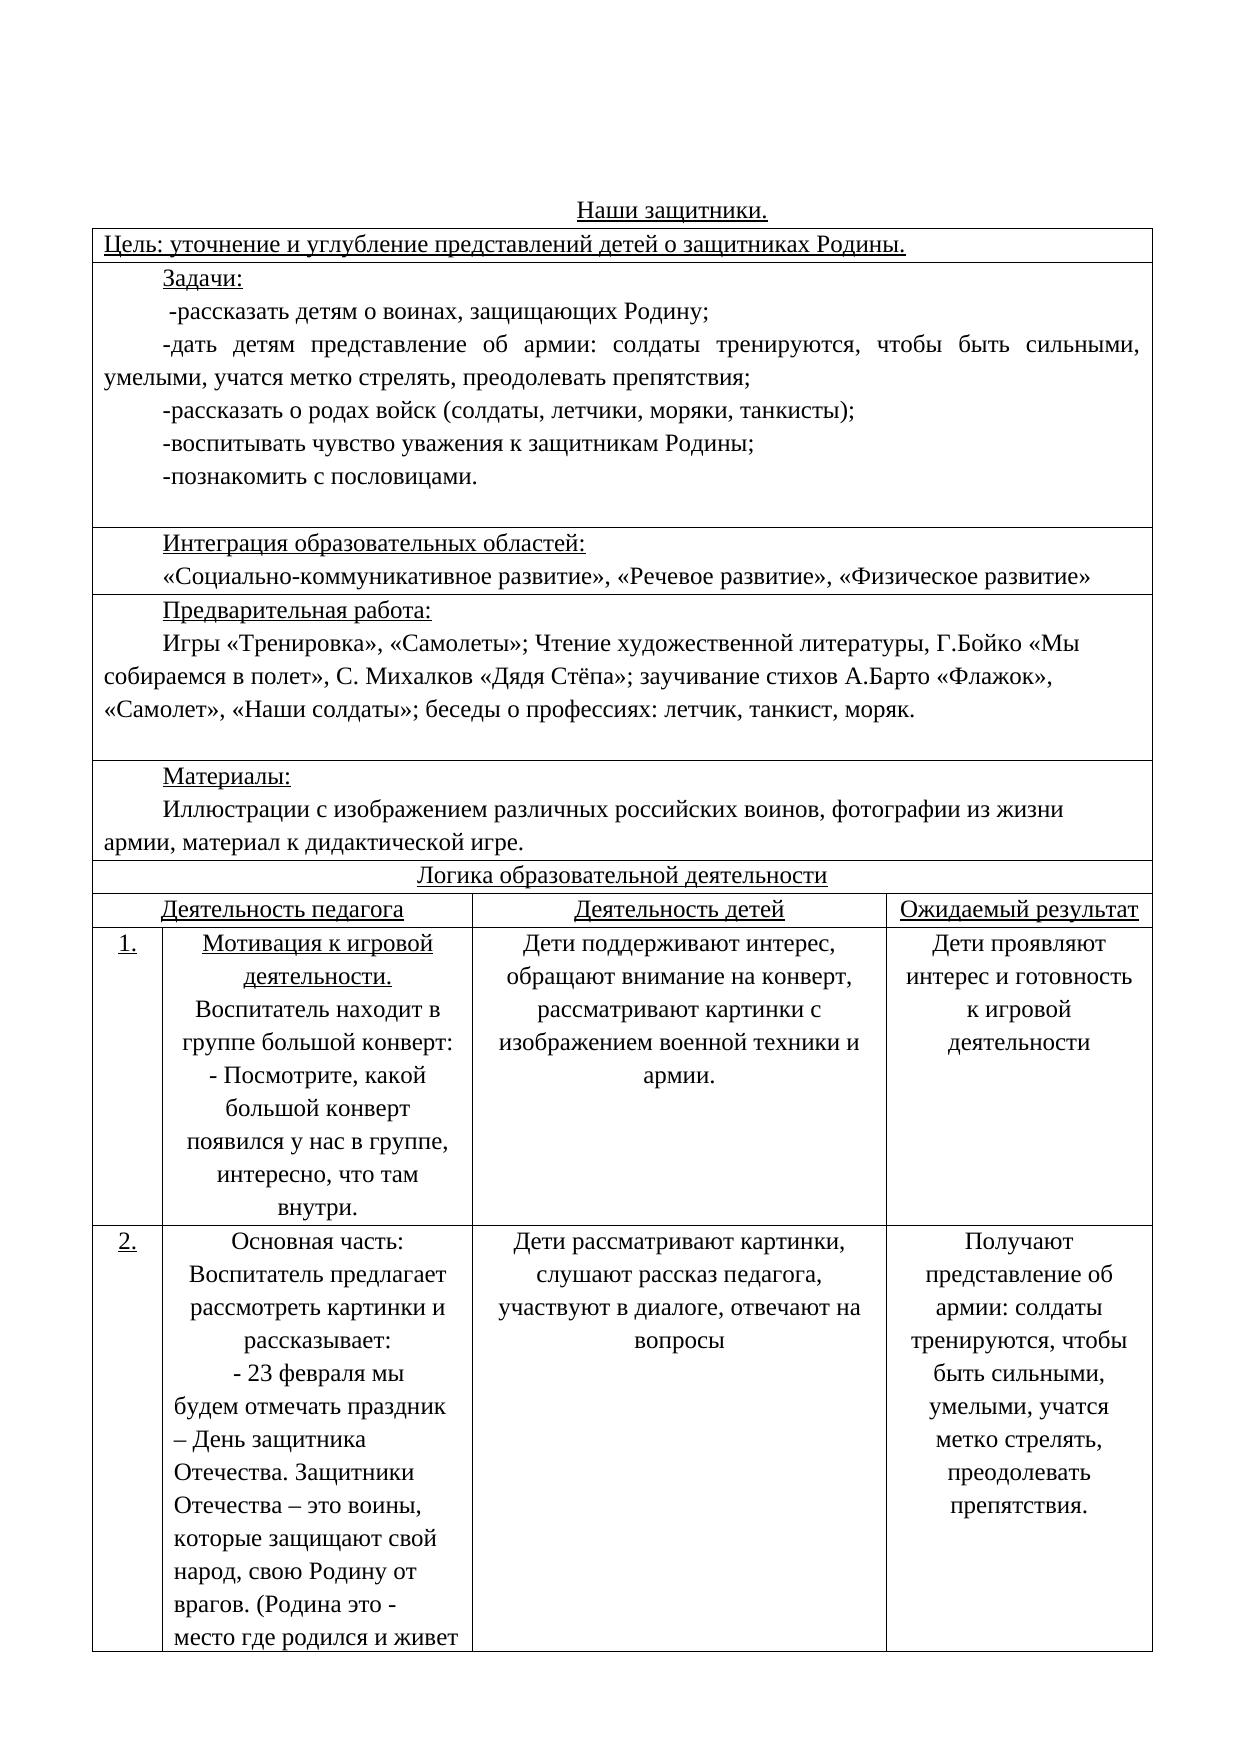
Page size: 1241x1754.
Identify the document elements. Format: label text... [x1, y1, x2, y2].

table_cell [887, 1226, 1152, 1651]
text Наши защитники. [103, 195, 1181, 224]
table_cell Логика образовательной деятельности [93, 861, 1152, 893]
table_cell Ожидаемый результат [887, 894, 1152, 927]
table_cell Дети проявляют интерес и готовность к игровой деятельности [887, 928, 1152, 1225]
table_cell Деятельность педагога [93, 894, 472, 927]
table_header Цель: уточнение и углубление представлений детей о защитниках Родины. [93, 229, 1152, 262]
table_cell Предварительная работа: Игры «Тренировка», «Самолеты»; Чтение художественной литературы, Г.Бойко «Мы собираемся в полет», С. Михалков «Дядя Стёпа»; заучивание стихов А.Барто «Флажок», «Самолет», «Наши солдаты»; беседы о профессиях: летчик, танкист, моряк. [93, 595, 1152, 760]
table_cell Деятельность детей [473, 894, 886, 927]
table_cell 2. [93, 1226, 162, 1651]
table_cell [163, 1226, 472, 1651]
table_cell Мотивация к игровой деятельности. Воспитатель находит в группе большой конверт: - Посмотрите, какой большой конверт появился у нас в группе, интересно, что там внутри. [163, 928, 472, 1225]
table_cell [473, 1226, 886, 1651]
table_cell Материалы: Иллюстрации с изображением различных российских воинов, фотографии из жизни армии, материал к дидактической игре. [93, 761, 1152, 859]
table_cell 1. [93, 928, 162, 1225]
table_cell Задачи: -рассказать детям о воинах, защищающих Родину; -дать детям представление об армии: солдаты тренируются, чтобы быть сильными, умелыми, учатся метко стрелять, преодолевать препятствия; -рассказать о родах войск (солдаты, летчики, моряки, танкисты); -воспитывать чувство уважения к защитникам Родины; -познакомить с пословицами. [93, 263, 1152, 527]
table_cell Дети поддерживают интерес, обращают внимание на конверт, рассматривают картинки с изображением военной техники и армии. [473, 928, 886, 1225]
table_cell Интеграция образовательных областей: «Социально-коммуникативное развитие», «Речевое развитие», «Физическое развитие» [93, 528, 1152, 594]
